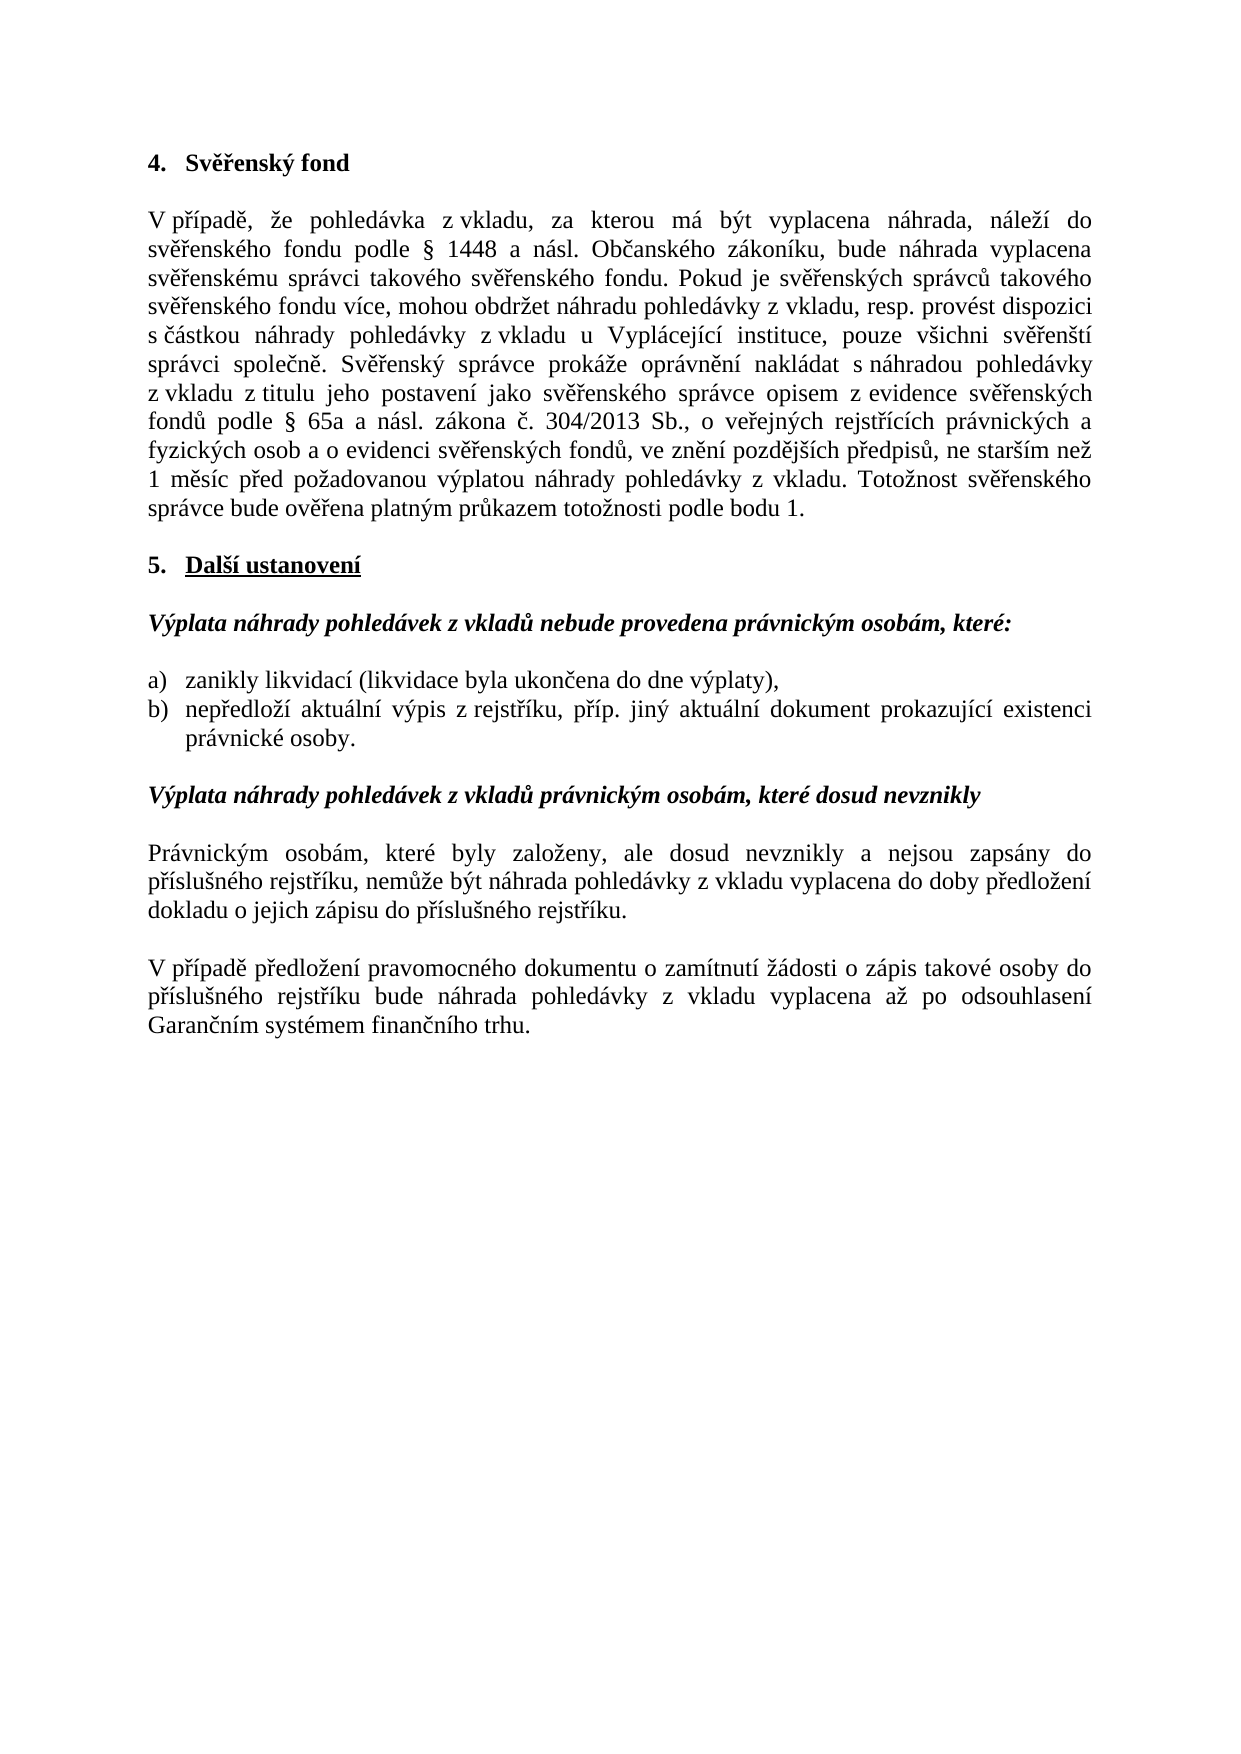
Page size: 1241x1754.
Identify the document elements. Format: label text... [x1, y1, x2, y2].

list zanikly likvidací (likvidace byla ukončena do dne výplaty), [148, 665, 1093, 694]
subtitle Výplata náhrady pohledávek z vkladů právnickým osobám, které dosud nevznikly [148, 780, 1093, 809]
text V případě, že pohledávka z vkladu, za kterou má být vyplacena náhrada, náleží do svěřenského fondu podle § 1448 a násl. Občanského zákoníku, bude náhrada vyplacena svěřenskému správci takového svěřenského fondu. Pokud je svěřenských správců takového svěřenského fondu více, mohou obdržet náhradu pohledávky z vkladu, resp. provést dispozici s částkou náhrady pohledávky z vkladu u Vyplácející instituce, pouze všichni svěřenští správci společně. Svěřenský správce prokáže oprávnění nakládat s náhradou pohledávky z vkladu z titulu jeho postavení jako svěřenského správce opisem z evidence svěřenských fondů podle § 65a a násl. zákona č. 304/2013 Sb., o veřejných rejstřících právnických a fyzických osob a o evidenci svěřenských fondů, ve znění pozdějších předpisů, ne starším než 1 měsíc před požadovanou výplatou náhrady pohledávky z vkladu. Totožnost svěřenského správce bude ověřena platným průkazem totožnosti podle bodu 1. [148, 205, 1093, 521]
list nepředloží aktuální výpis z rejstříku, příp. jiný aktuální dokument prokazující existenci právnické osoby. [148, 694, 1093, 751]
text V případě předložení pravomocného dokumentu o zamítnutí žádosti o zápis takové osoby do příslušného rejstříku bude náhrada pohledávky z vkladu vyplacena až po odsouhlasení Garančním systémem finančního trhu. [148, 953, 1093, 1039]
list Svěřenský fond [148, 148, 1093, 176]
text Právnickým osobám, které byly založeny, ale dosud nevznikly a nejsou zapsány do příslušného rejstříku, nemůže být náhrada pohledávky z vkladu vyplacena do doby předložení dokladu o jejich zápisu do příslušného rejstříku. [148, 838, 1093, 924]
text Výplata náhrady pohledávek z vkladů nebude provedena právnickým osobám, které: [148, 608, 1093, 636]
list Další ustanovení [148, 550, 1093, 579]
